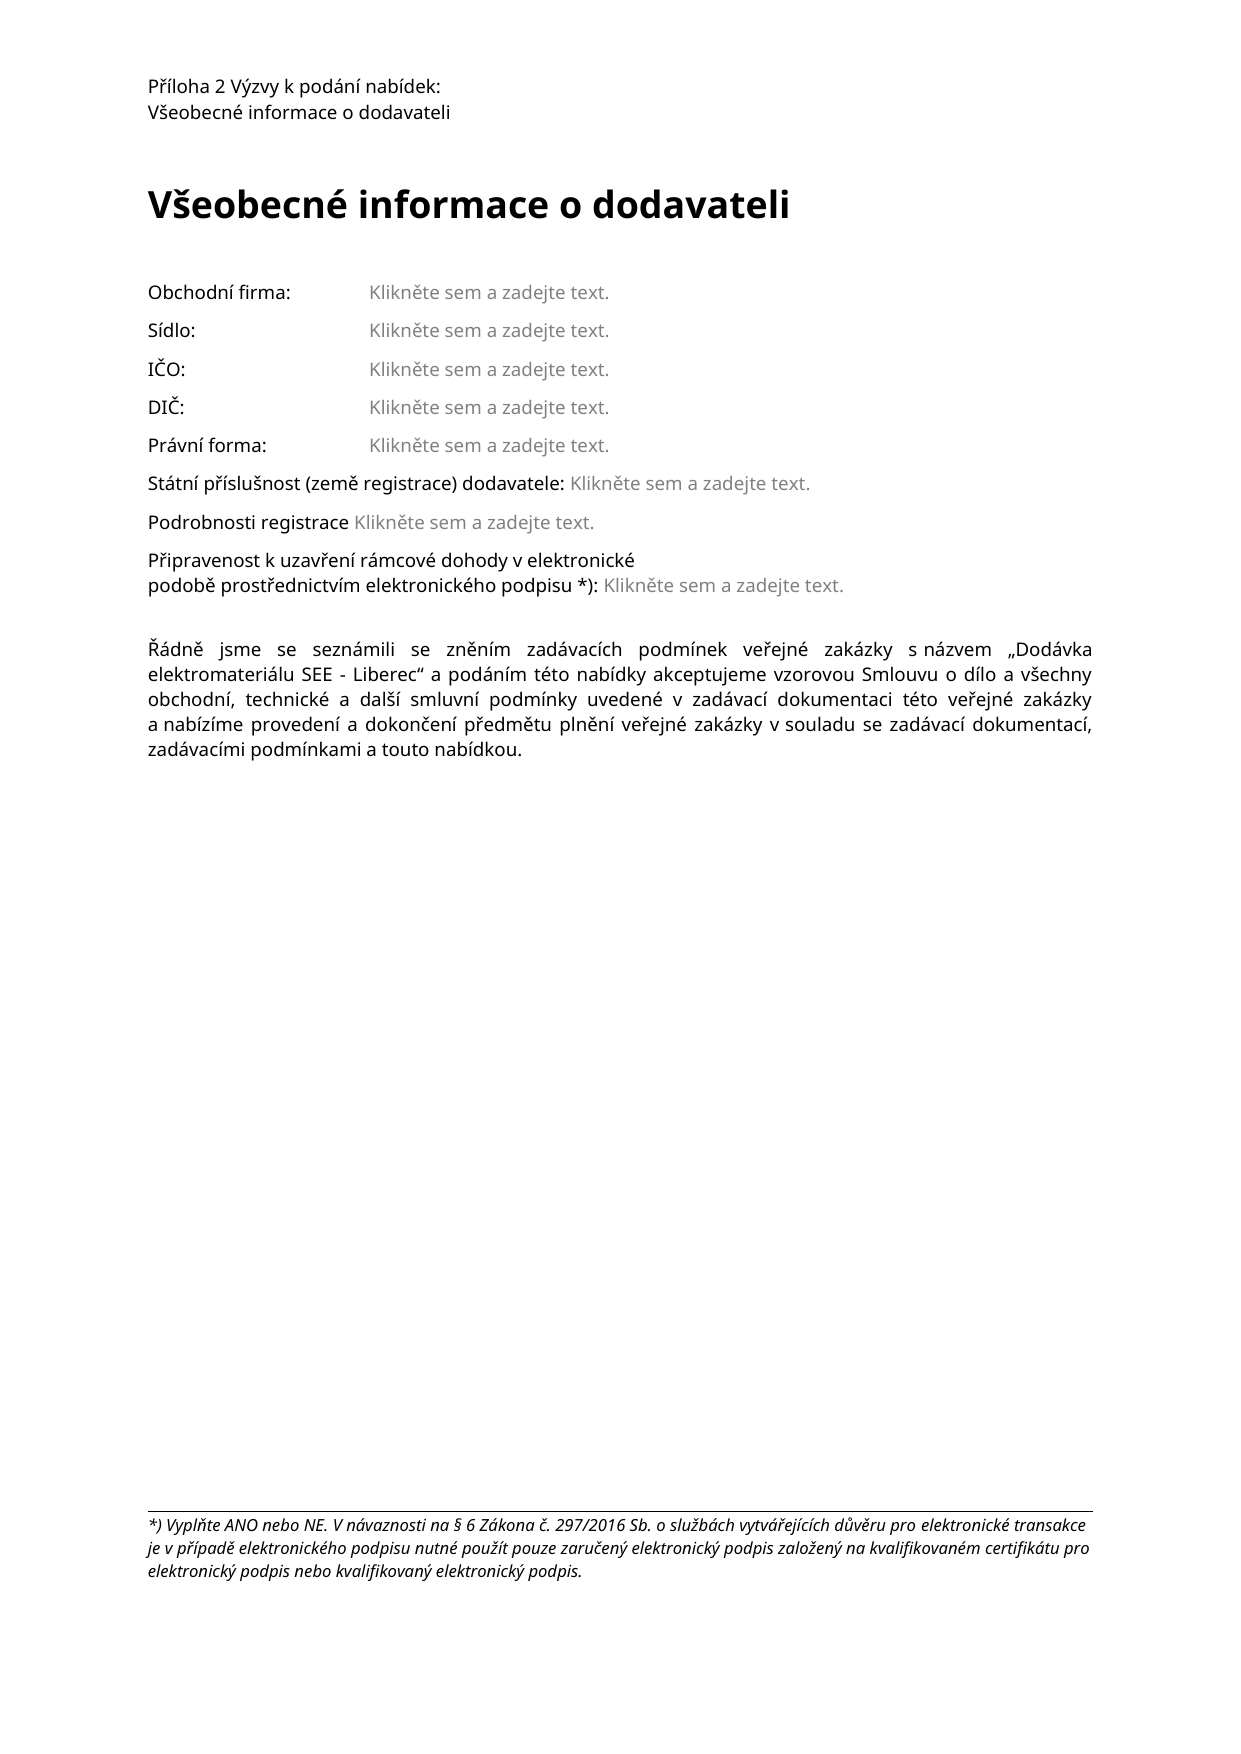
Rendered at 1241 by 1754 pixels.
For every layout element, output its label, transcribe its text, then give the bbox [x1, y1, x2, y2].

text IČO: [148, 356, 1093, 382]
text DIČ: [148, 394, 1093, 420]
text Právní forma: [148, 432, 1093, 458]
text Obchodní firma: [148, 279, 1093, 305]
text *) Vyplňte ANO nebo NE. V návaznosti na § 6 Zákona č. 297/2016 Sb. o službách vytvářejících důvěru pro elektronické transakce je v případě elektronického podpisu nutné použít pouze zaručený elektronický podpis založený na kvalifikovaném certifikátu pro elektronický podpis nebo kvalifikovaný elektronický podpis. [148, 1512, 1093, 1582]
text Řádně jsme se seznámili se zněním zadávacích podmínek veřejné zakázky s názvem „Dodávka elektromateriálu SEE - Liberec“ a podáním této nabídky akceptujeme vzorovou Smlouvu o dílo a všechny obchodní, technické a další smluvní podmínky uvedené v zadávací dokumentaci této veřejné zakázky a nabízíme provedení a dokončení předmětu plnění veřejné zakázky v souladu se zadávací dokumentací, zadávacími podmínkami a touto nabídkou. [148, 636, 1093, 761]
text Sídlo: [148, 318, 1093, 343]
text podobě prostřednictvím elektronického podpisu *): [148, 573, 1093, 598]
text Státní příslušnost (země registrace) dodavatele: [148, 471, 1093, 496]
text Připravenost k uzavření rámcové dohody v elektronické [148, 547, 1093, 573]
text Podrobnosti registrace [148, 509, 1093, 534]
title Všeobecné informace o dodavateli [148, 178, 1093, 229]
